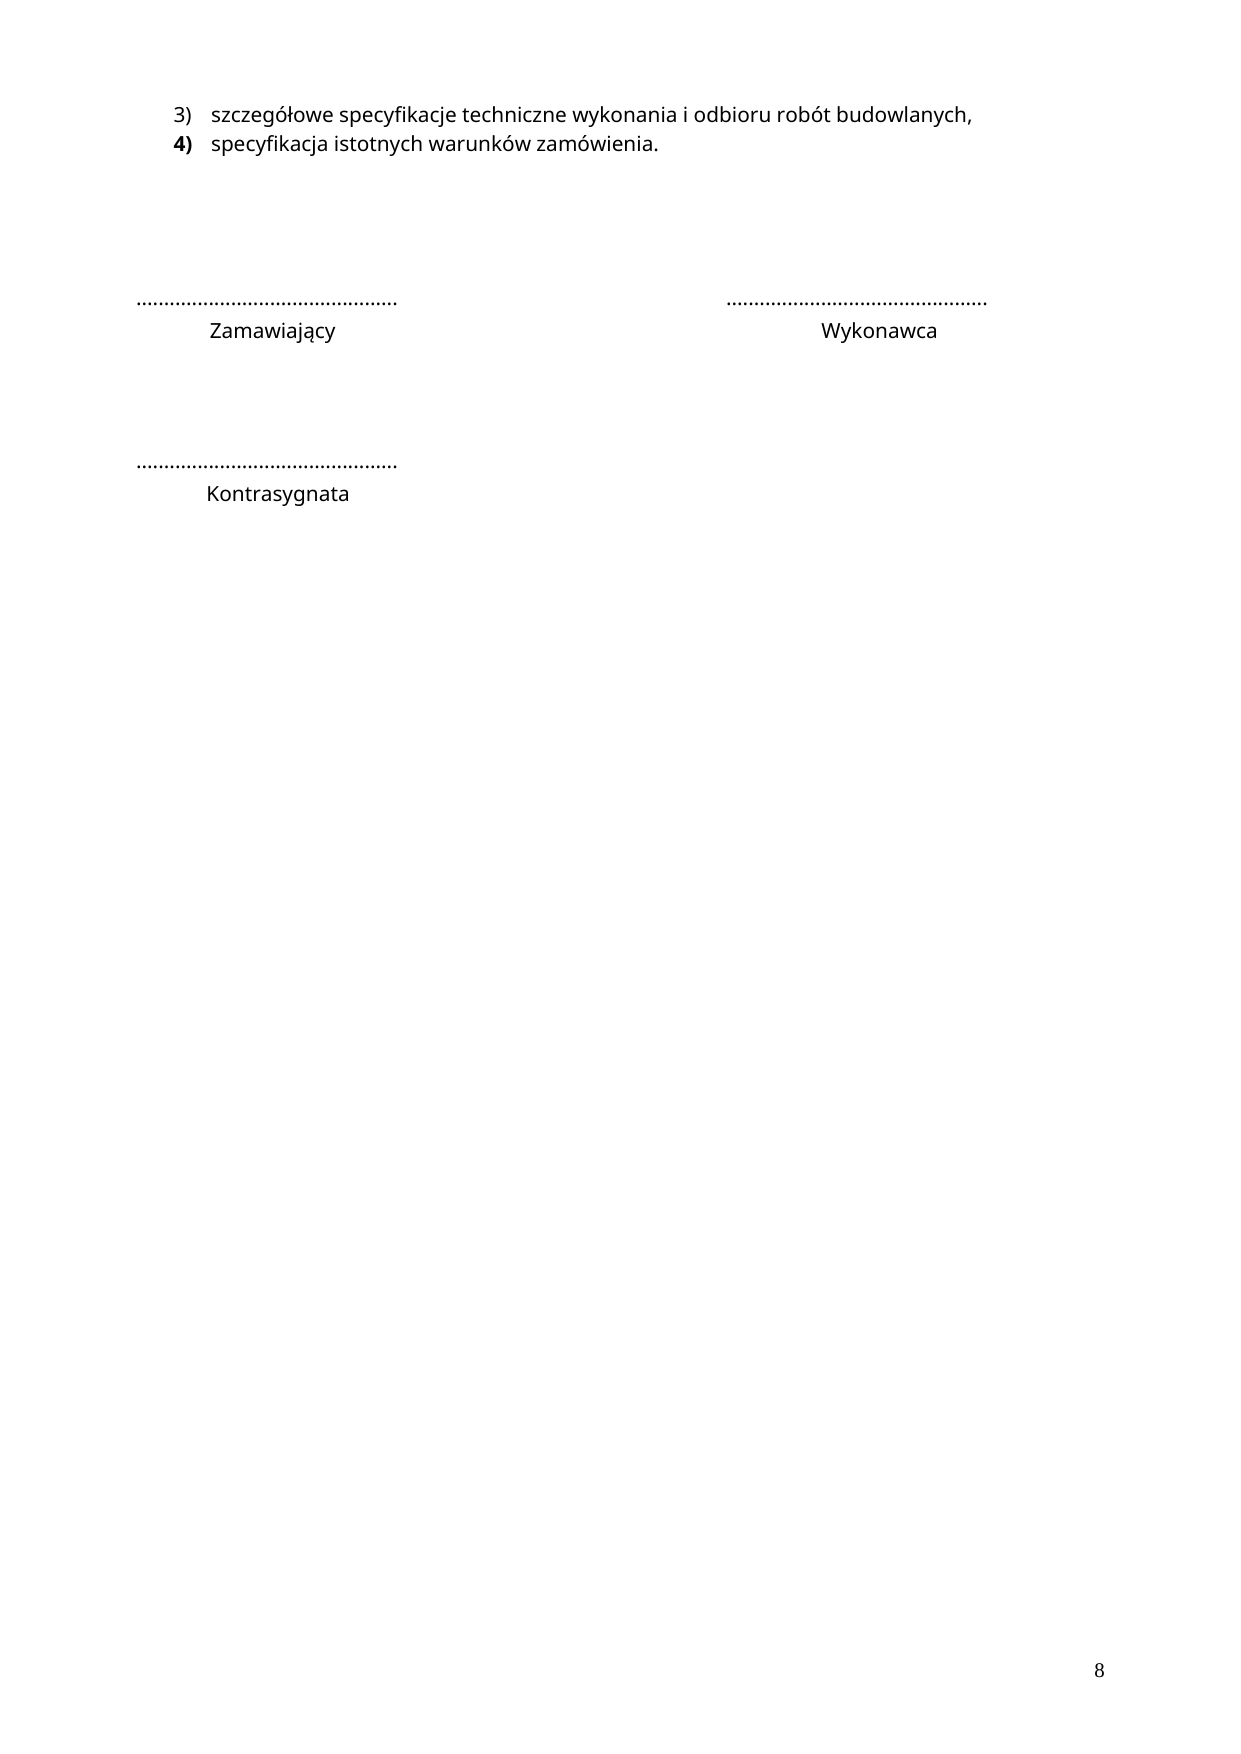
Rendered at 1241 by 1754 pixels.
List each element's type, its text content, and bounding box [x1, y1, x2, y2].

text Zamawiający Wykonawca [136, 316, 1104, 344]
text ............................................... ............................................... [136, 283, 1104, 312]
text ............................................... [136, 447, 1104, 475]
text Kontrasygnata [136, 479, 1104, 508]
list szczegółowe specyfikacje techniczne wykonania i odbioru robót budowlanych, [173, 100, 1104, 129]
list specyfikacja istotnych warunków zamówienia. [173, 129, 1104, 157]
